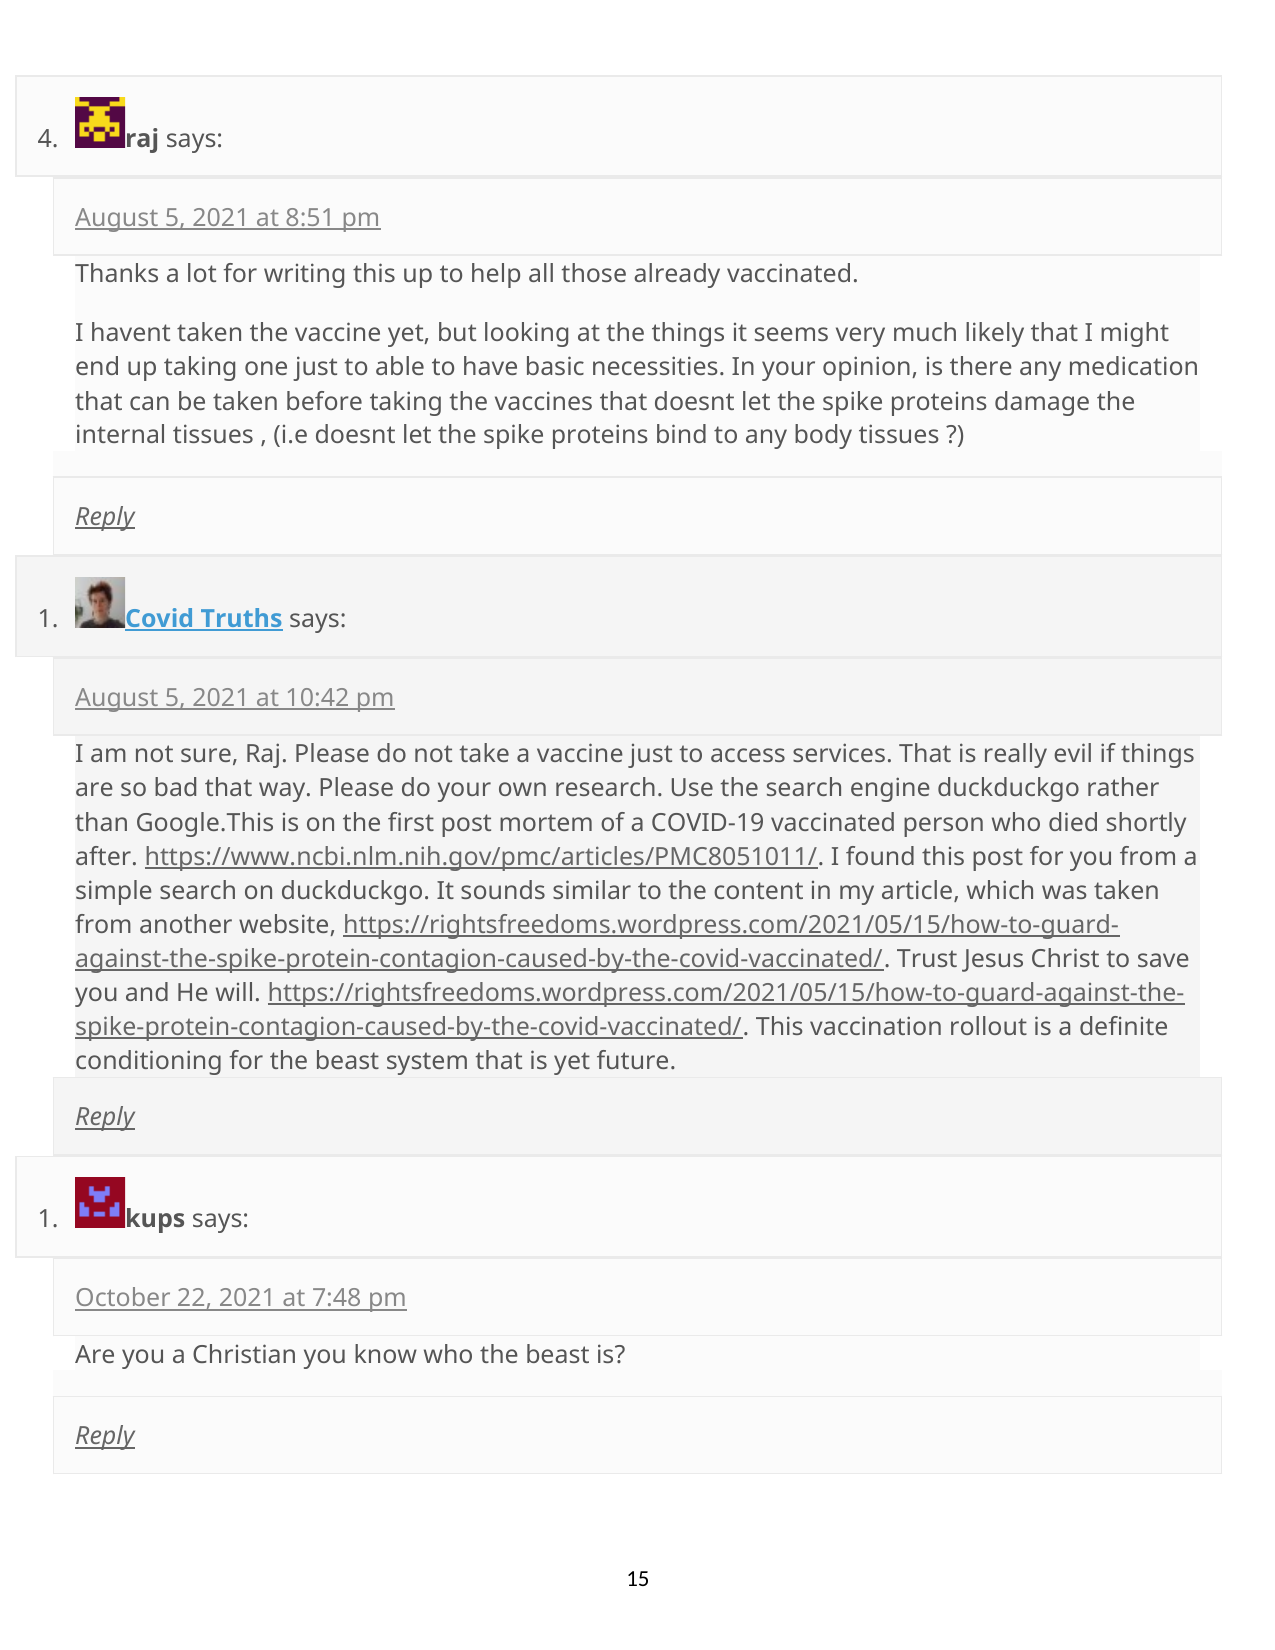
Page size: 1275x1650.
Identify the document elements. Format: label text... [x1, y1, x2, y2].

text Are you a Christian you know who the beast is? [75, 1336, 1200, 1371]
list Covid Truths says: [17, 557, 1221, 656]
list kups says: [17, 1157, 1221, 1256]
text Reply [54, 478, 1221, 554]
picture [75, 1177, 126, 1228]
text August 5, 2021 at 10:42 pm [54, 659, 1221, 734]
text Reply [54, 1078, 1221, 1154]
picture [75, 577, 126, 628]
text I havent taken the vaccine yet, but looking at the things it seems very much likely that I might end up taking one just to able to have basic necessities. In your opinion, is there any medication that can be taken before taking the vaccines that doesnt let the spike proteins damage the internal tissues , (i.e doesnt let the spike proteins bind to any body tissues ?) [75, 315, 1200, 451]
text October 22, 2021 at 7:48 pm [54, 1259, 1221, 1335]
text Reply [54, 1397, 1221, 1473]
picture [75, 97, 126, 148]
text August 5, 2021 at 8:51 pm [54, 179, 1221, 254]
text Thanks a lot for writing this up to help all those already vaccinated. [75, 256, 1200, 290]
text I am not sure, Raj. Please do not take a vaccine just to access services. That is really evil if things are so bad that way. Please do your own research. Use the search engine duckduckgo rather than Google.This is on the first post mortem of a COVID-19 vaccinated person who died shortly after. https://www.ncbi.nlm.nih.gov/pmc/articles/PMC8051011/. I found this post for you from a simple search on duckduckgo. It sounds similar to the content in my article, which was taken from another website, https://rightsfreedoms.wordpress.com/2021/05/15/how-to-guard-against-the-spike-protein-contagion-caused-by-the-covid-vaccinated/. Trust Jesus Christ to save you and He will. https://rightsfreedoms.wordpress.com/2021/05/15/how-to-guard-against-the-spike-protein-contagion-caused-by-the-covid-vaccinated/. This vaccination rollout is a definite conditioning for the beast system that is yet future. [75, 736, 1200, 1077]
list raj says: [17, 77, 1221, 175]
